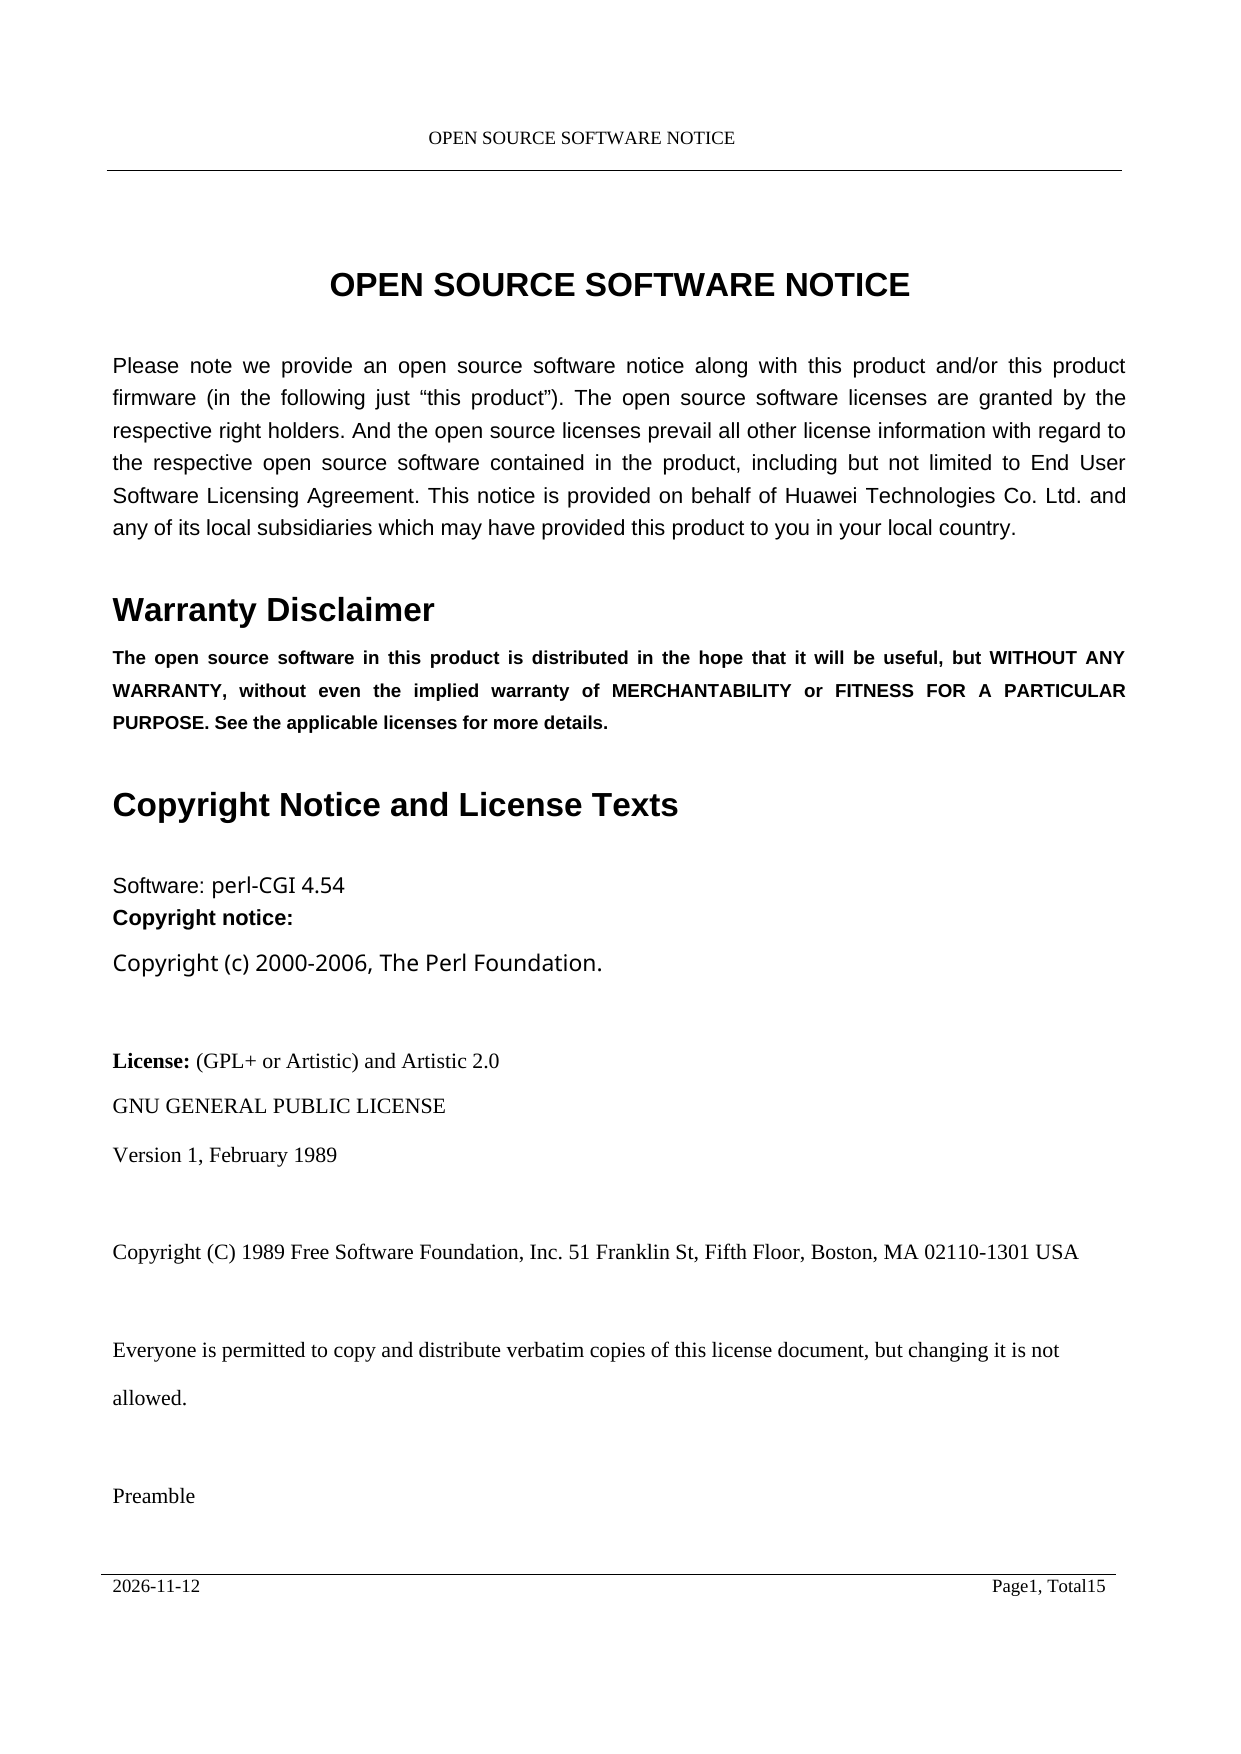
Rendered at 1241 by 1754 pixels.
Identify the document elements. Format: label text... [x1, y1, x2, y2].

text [112, 1089, 1128, 1512]
text Copyright Notice and License Texts [112, 771, 1128, 836]
text Copyright notice: [112, 901, 1128, 934]
text License: (GPL+ or Artistic) and Artistic 2.0 [112, 1044, 1128, 1077]
text Warranty Disclaimer [112, 576, 1128, 641]
text Copyright (c) 2000-2006, The Perl Foundation. [112, 947, 1128, 1028]
text OPEN SOURCE SOFTWARE NOTICE [112, 251, 1128, 316]
text Software: perl-CGI 4.54 [112, 869, 1128, 901]
text The open source software in this product is distributed in the hope that it will be useful, but WITHOUT ANY WARRANTY, without even the implied warranty of MERCHANTABILITY or FITNESS FOR A PARTICULAR PURPOSE. See the applicable licenses for more details. [112, 641, 1128, 739]
text Please note we provide an open source software notice along with this product and/or this product firmware (in the following just “this product”). The open source software licenses are granted by the respective right holders. And the open source licenses prevail all other license information with regard to the respective open source software contained in the product, including but not limited to End User Software Licensing Agreement. This notice is provided on behalf of Huawei Technologies Co. Ltd. and any of its local subsidiaries which may have provided this product to you in your local country. [112, 349, 1128, 544]
